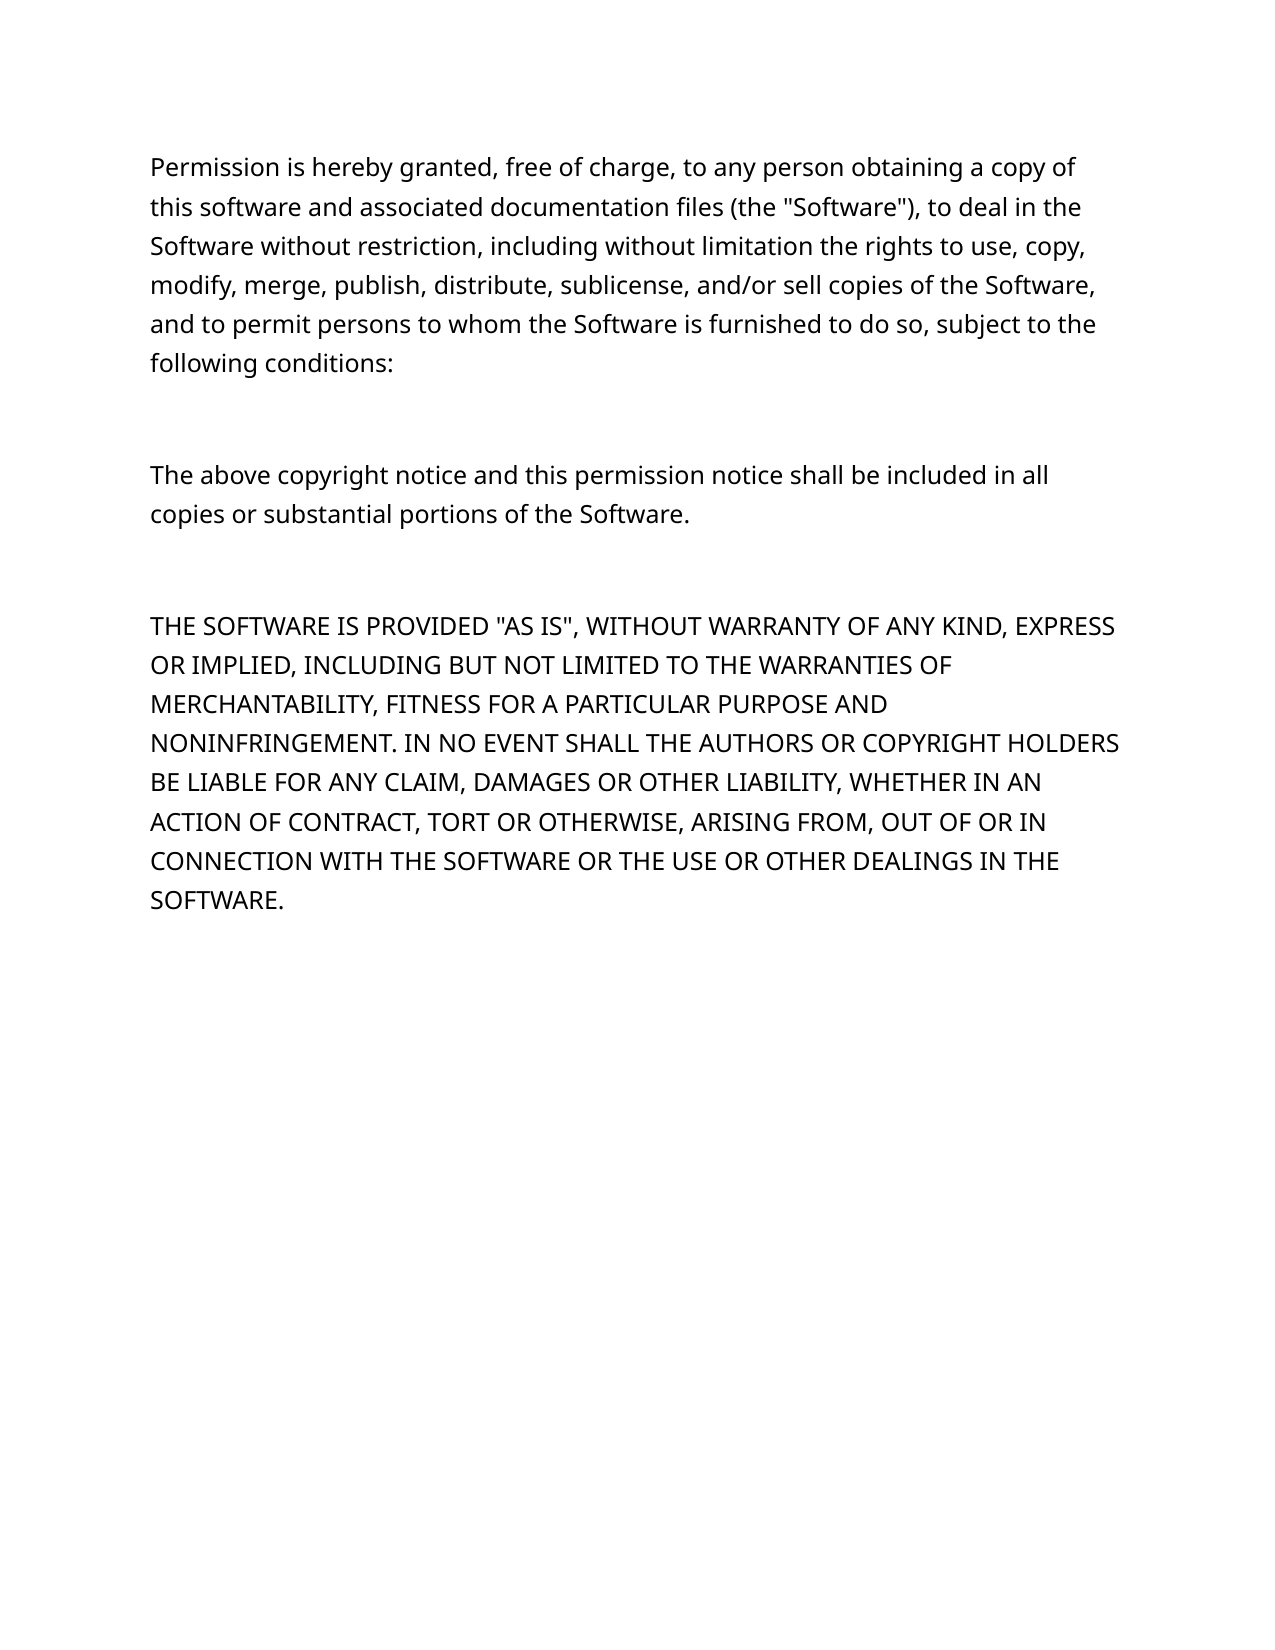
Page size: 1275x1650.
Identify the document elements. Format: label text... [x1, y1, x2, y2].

text Permission is hereby granted, free of charge, to any person obtaining a copy of this software and associated documentation files (the "Software"), to deal in the Software without restriction, including without limitation the rights to use, copy, modify, merge, publish, distribute, sublicense, and/or sell copies of the Software, and to permit persons to whom the Software is furnished to do so, subject to the following conditions: [150, 150, 1125, 380]
text The above copyright notice and this permission notice shall be included in all copies or substantial portions of the Software. [150, 457, 1125, 531]
text THE SOFTWARE IS PROVIDED "AS IS", WITHOUT WARRANTY OF ANY KIND, EXPRESS OR IMPLIED, INCLUDING BUT NOT LIMITED TO THE WARRANTIES OF MERCHANTABILITY, FITNESS FOR A PARTICULAR PURPOSE AND NONINFRINGEMENT. IN NO EVENT SHALL THE AUTHORS OR COPYRIGHT HOLDERS BE LIABLE FOR ANY CLAIM, DAMAGES OR OTHER LIABILITY, WHETHER IN AN ACTION OF CONTRACT, TORT OR OTHERWISE, ARISING FROM, OUT OF OR IN CONNECTION WITH THE SOFTWARE OR THE USE OR OTHER DEALINGS IN THE SOFTWARE. [150, 608, 1125, 917]
